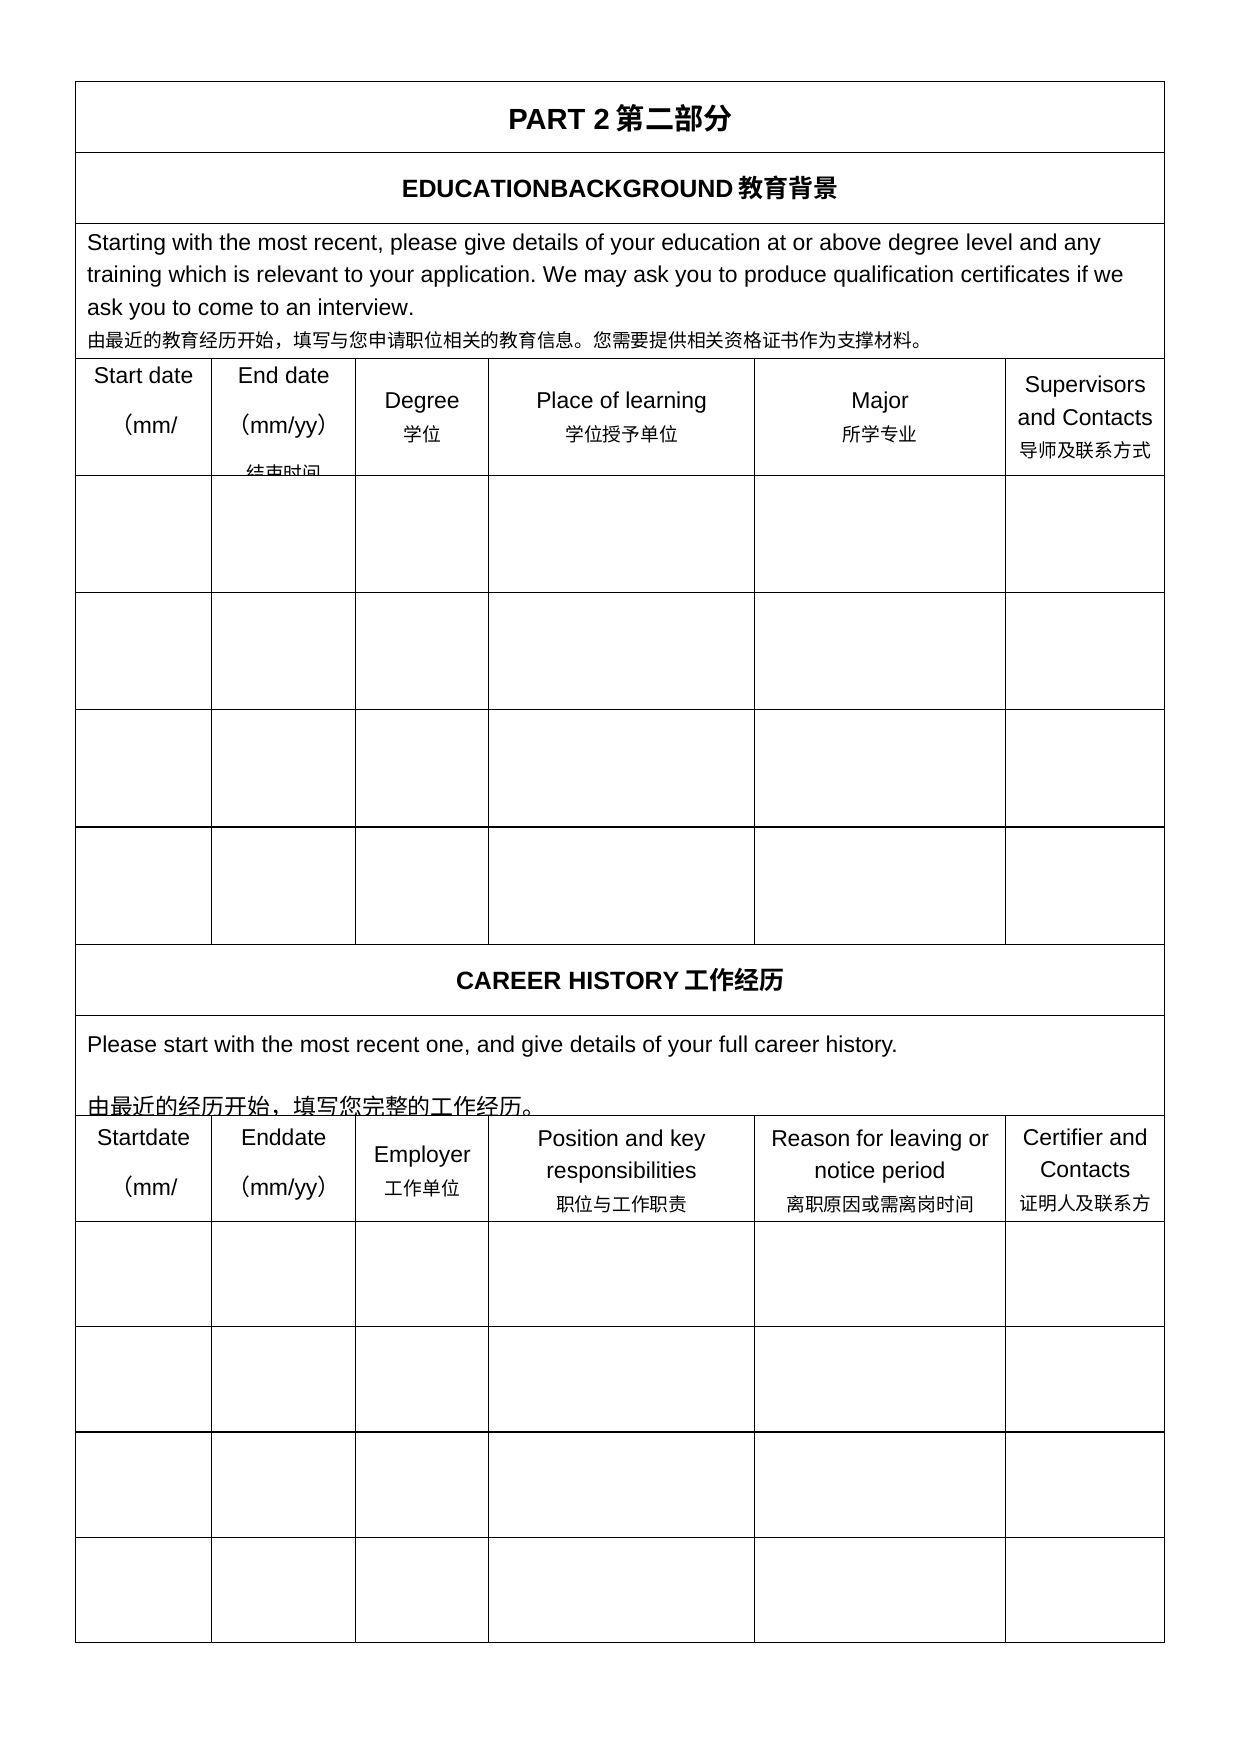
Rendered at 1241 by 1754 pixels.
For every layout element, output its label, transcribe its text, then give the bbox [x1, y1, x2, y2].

table_cell [76, 593, 211, 709]
table_cell [755, 1538, 1005, 1642]
table_cell [489, 1222, 754, 1326]
table_cell [76, 828, 211, 944]
table_cell [755, 828, 1005, 944]
table_header PART 2第二部分 [76, 82, 1164, 152]
table_cell End date （mm/yy） 结束时间 [212, 359, 355, 475]
table_cell [76, 710, 211, 826]
table_cell Certifier and Contacts 证明人及联系方式 [1006, 1116, 1164, 1221]
table_cell Supervisors and Contacts 导师及联系方式 [1006, 359, 1164, 475]
table_cell [1006, 1222, 1164, 1326]
table_cell Place of learning 学位授予单位 [489, 359, 754, 475]
table_cell Start date （mm/yy） 开始时间 [76, 359, 211, 475]
table_cell [212, 1222, 355, 1326]
table_cell Major 所学专业 [755, 359, 1005, 475]
table_cell [212, 476, 355, 592]
table_cell [212, 828, 355, 944]
table_cell [755, 710, 1005, 826]
table_cell [356, 476, 488, 592]
table_cell [212, 1538, 355, 1642]
table_cell [356, 1538, 488, 1642]
table_cell [755, 1222, 1005, 1326]
table_cell [1006, 1538, 1164, 1642]
table_cell Degree 学位 [356, 359, 488, 475]
table_cell [356, 593, 488, 709]
table_cell [489, 1433, 754, 1537]
table_cell [489, 710, 754, 826]
table_cell [1006, 593, 1164, 709]
table_cell [76, 1222, 211, 1326]
table_cell [212, 1327, 355, 1431]
table_cell Please start with the most recent one, and give details of your full career history. 由最近的经历开始，填写您完整的工作经历。 [76, 1016, 1164, 1115]
table_cell [356, 1433, 488, 1537]
table_cell Starting with the most recent, please give details of your education at or above degree level and any training which is relevant to your application. We may ask you to produce qualification certificates if we ask you to come to an interview. 由最近的教育经历开始，填写与您申请职位相关的教育信息。您需要提供相关资格证书作为支撑材料。 [76, 224, 1164, 358]
table_cell [356, 1327, 488, 1431]
table_cell [755, 593, 1005, 709]
table_cell Startdate （mm/yy） 开始时间 [76, 1116, 211, 1221]
table_cell EDUCATIONBACKGROUND教育背景 [76, 153, 1164, 222]
table_cell [1006, 710, 1164, 826]
table_cell [489, 1538, 754, 1642]
table_cell [212, 593, 355, 709]
table_cell [356, 1222, 488, 1326]
table_cell [489, 593, 754, 709]
table_cell [212, 1433, 355, 1537]
table_cell [755, 1433, 1005, 1537]
table_cell Reason for leaving or notice period 离职原因或需离岗时间 [755, 1116, 1005, 1221]
table_cell [489, 1327, 754, 1431]
table_cell Enddate （mm/yy） 结束时间 [212, 1116, 355, 1221]
table_cell [755, 476, 1005, 592]
table_cell [1006, 1433, 1164, 1537]
table_cell [356, 828, 488, 944]
table_cell [1006, 1327, 1164, 1431]
table_cell [489, 828, 754, 944]
table_cell [755, 1327, 1005, 1431]
table_cell [1006, 828, 1164, 944]
table_cell [356, 710, 488, 826]
table_cell [76, 476, 211, 592]
table_cell [76, 1538, 211, 1642]
table_cell [76, 1327, 211, 1431]
table_cell Employer 工作单位 [356, 1116, 488, 1221]
table_cell Position and key responsibilities 职位与工作职责 [489, 1116, 754, 1221]
table_cell [489, 476, 754, 592]
table_cell [212, 710, 355, 826]
table_cell [76, 1433, 211, 1537]
table_cell [1006, 476, 1164, 592]
table_cell CAREER HISTORY工作经历 [76, 945, 1164, 1014]
